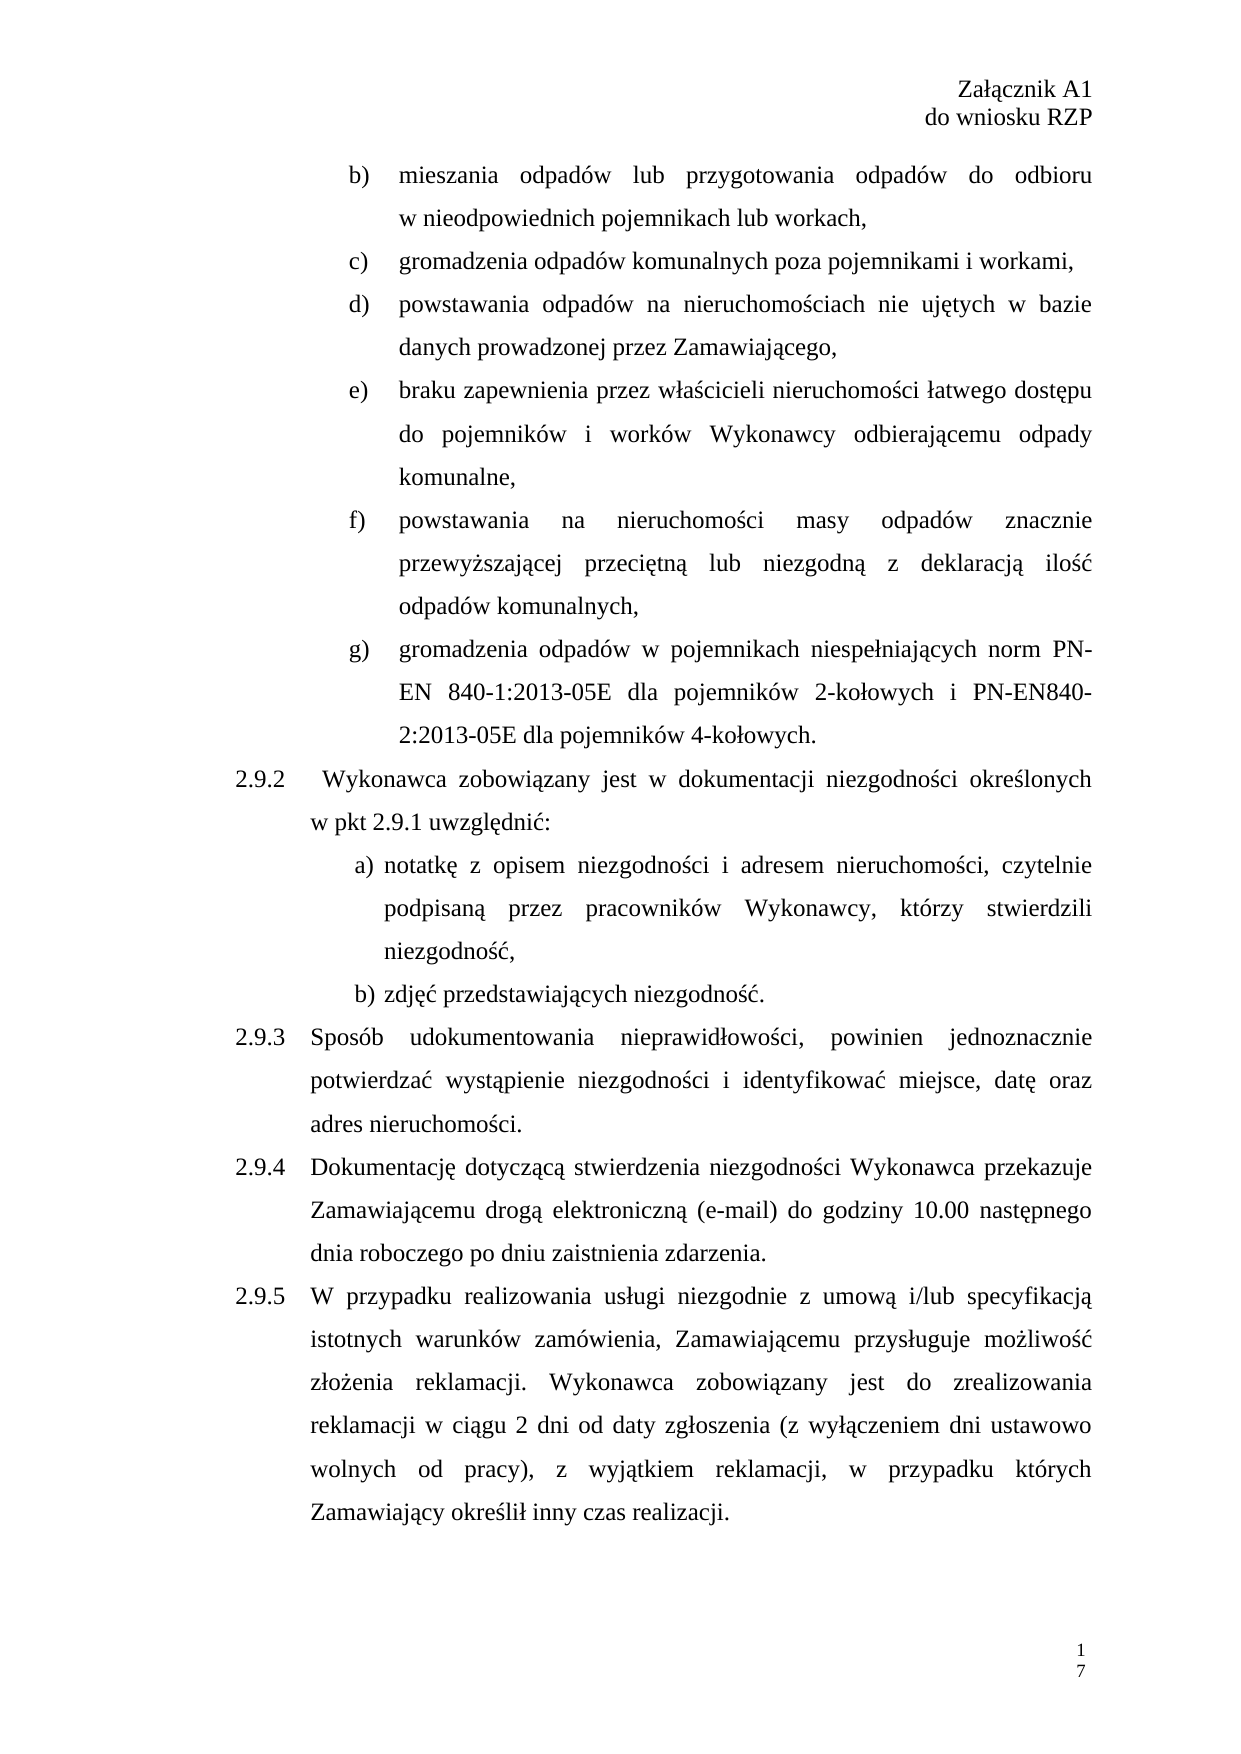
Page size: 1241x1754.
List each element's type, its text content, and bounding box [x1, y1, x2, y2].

list notatkę z opisem niezgodności i adresem nieruchomości, czytelnie podpisaną przez pracowników Wykonawcy, którzy stwierdzili niezgodność, [354, 850, 1093, 965]
list powstawania na nieruchomości masy odpadów znacznie przewyższającej przeciętną lub niezgodną z deklaracją ilość odpadów komunalnych, [349, 505, 1093, 620]
list powstawania odpadów na nieruchomościach nie ujętych w bazie danych prowadzonej przez Zamawiającego, [349, 289, 1093, 361]
list W przypadku realizowania usługi niezgodnie z umową i/lub specyfikacją istotnych warunków zamówienia, Zamawiającemu przysługuje możliwość złożenia reklamacji. Wykonawca zobowiązany jest do zrealizowania reklamacji w ciągu 2 dni od daty zgłoszenia (z wyłączeniem dni ustawowo wolnych od pracy), z wyjątkiem reklamacji, w przypadku których Zamawiający określił inny czas realizacji. [235, 1281, 1093, 1526]
list zdjęć przedstawiających niezgodność. [354, 979, 1093, 1008]
list Wykonawca zobowiązany jest w dokumentacji niezgodności określonych w pkt 2.9.1 uwzględnić: [235, 764, 1093, 836]
list gromadzenia odpadów w pojemnikach niespełniających norm PN-EN 840-1:2013-05E dla pojemników 2-kołowych i PN-EN840-2:2013-05E dla pojemników 4-kołowych. [349, 634, 1093, 749]
list mieszania odpadów lub przygotowania odpadów do odbioru w nieodpowiednich pojemnikach lub workach, [349, 160, 1093, 232]
list Sposób udokumentowania nieprawidłowości, powinien jednoznacznie potwierdzać wystąpienie niezgodności i identyfikować miejsce, datę oraz adres nieruchomości. [235, 1022, 1093, 1137]
list braku zapewnienia przez właścicieli nieruchomości łatwego dostępu do pojemników i worków Wykonawcy odbierającemu odpady komunalne, [349, 376, 1093, 491]
list gromadzenia odpadów komunalnych poza pojemnikami i workami, [349, 246, 1093, 275]
list Dokumentację dotyczącą stwierdzenia niezgodności Wykonawca przekazuje Zamawiającemu drogą elektroniczną (e-mail) do godziny 10.00 następnego dnia roboczego po dniu zaistnienia zdarzenia. [235, 1152, 1093, 1267]
